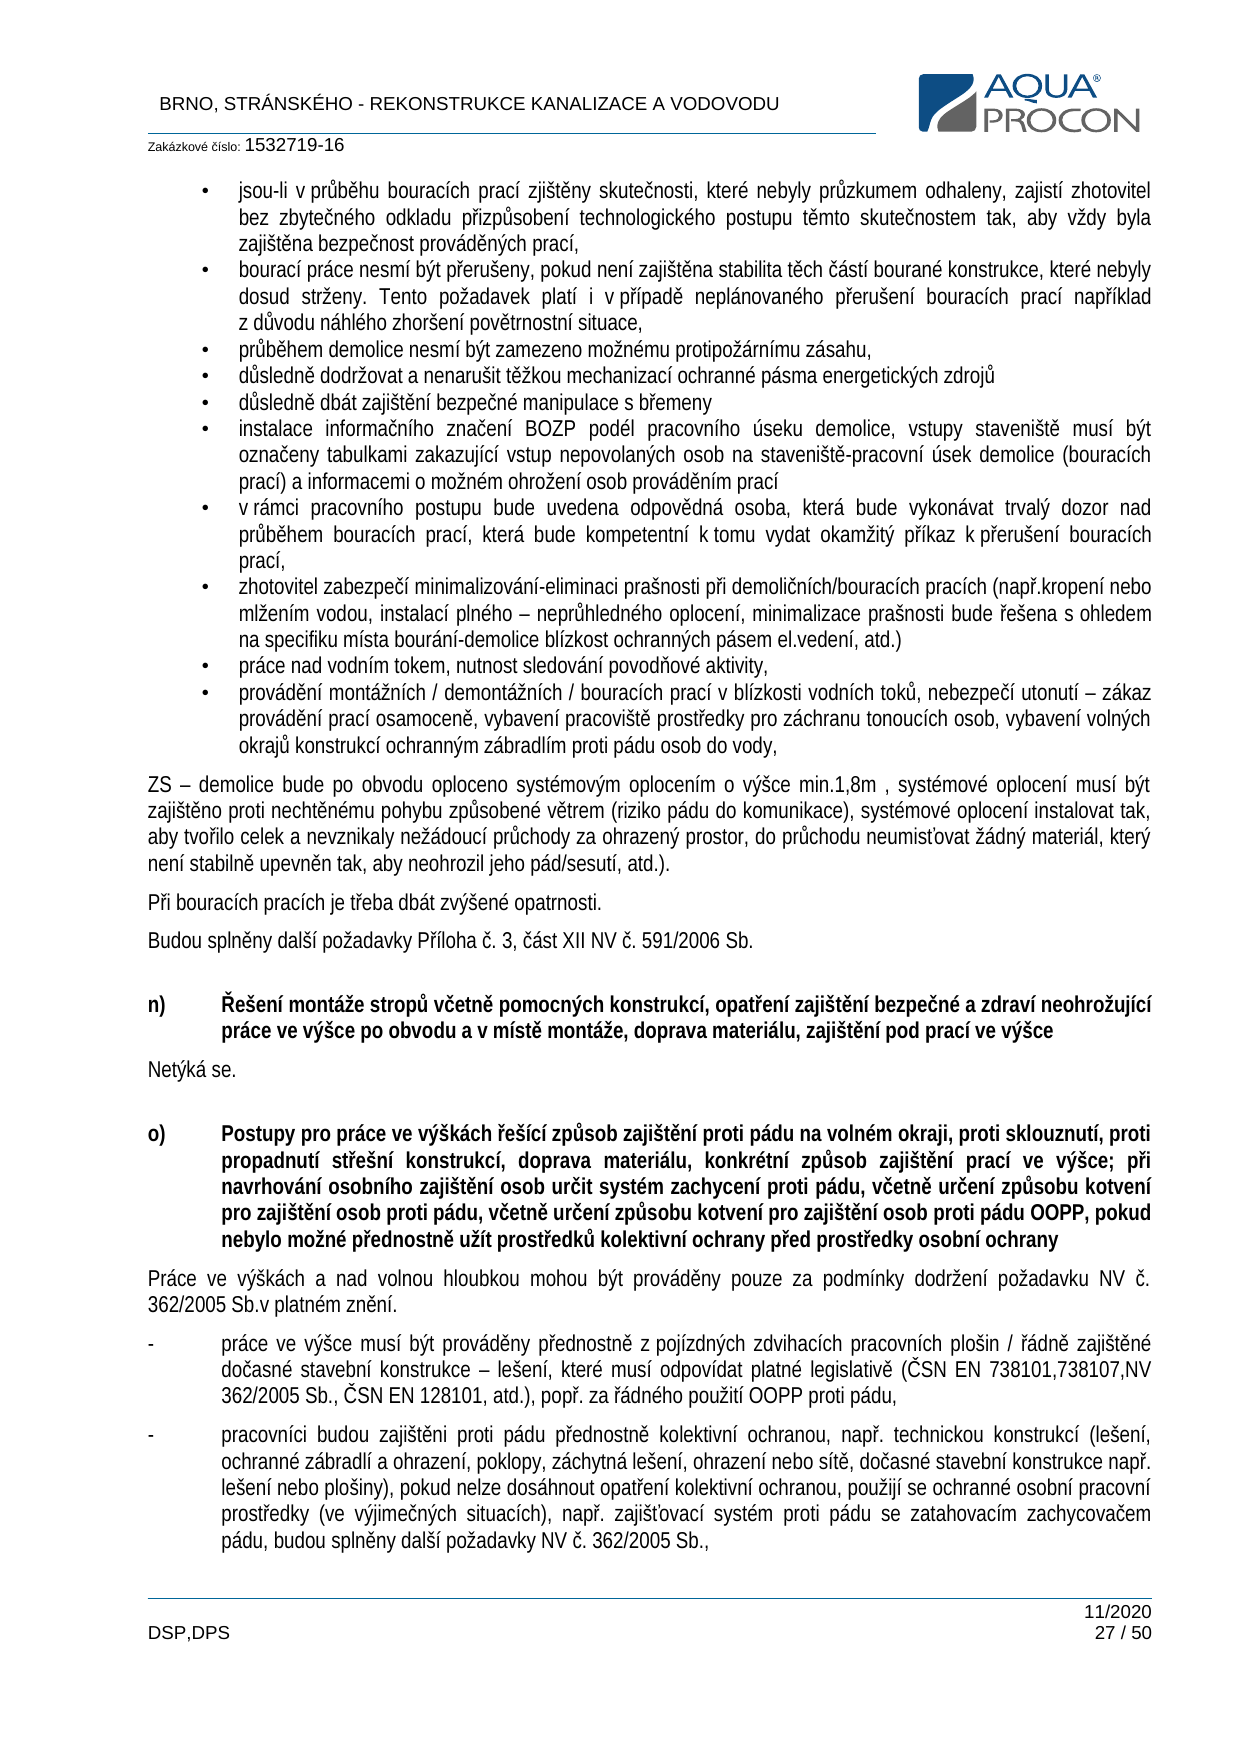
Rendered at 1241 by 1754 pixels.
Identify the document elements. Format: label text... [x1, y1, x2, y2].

list jsou-li v průběhu bouracích prací zjištěny skutečnosti, které nebyly průzkumem odhaleny, zajistí zhotovitel bez zbytečného odkladu přizpůsobení technologického postupu těmto skutečnostem tak, aby vždy byla zajištěna bezpečnost prováděných prací, [201, 177, 1152, 256]
subtitle n) Řešení montáže stropů včetně pomocných konstrukcí, opatření zajištění bezpečné a zdraví neohrožující práce ve výšce po obvodu a v místě montáže, doprava materiálu, zajištění pod prací ve výšce [148, 991, 1152, 1044]
list průběhem demolice nesmí být zamezeno možnému protipožárnímu zásahu, [201, 336, 1152, 362]
text - práce ve výšce musí být prováděny přednostně z pojízdných zdvihacích pracovních plošin / řádně zajištěné dočasné stavební konstrukce – lešení, které musí odpovídat platné legislativě (ČSN EN 738101,738107,NV 362/2005 Sb., ČSN EN 128101, atd.), popř. za řádného použití OOPP proti pádu, [148, 1330, 1152, 1409]
list instalace informačního značení BOZP podél pracovního úseku demolice, vstupy staveniště musí být označeny tabulkami zakazující vstup nepovolaných osob na staveniště-pracovní úsek demolice (bouracích prací) a informacemi o možném ohrožení osob prováděním prací [201, 415, 1152, 494]
text Práce ve výškách a nad volnou hloubkou mohou být prováděny pouze za podmínky dodržení požadavku NV č. 362/2005 Sb.v platném znění. [148, 1264, 1152, 1317]
list bourací práce nesmí být přerušeny, pokud není zajištěna stabilita těch částí bourané konstrukce, které nebyly dosud strženy. Tento požadavek platí i v případě neplánovaného přerušení bouracích prací například z důvodu náhlého zhoršení povětrnostní situace, [201, 256, 1152, 336]
text ZS – demolice bude po obvodu oploceno systémovým oplocením o výšce min.1,8m , systémové oplocení musí být zajištěno proti nechtěnému pohybu způsobené větrem (riziko pádu do komunikace), systémové oplocení instalovat tak, aby tvořilo celek a nevznikaly nežádoucí průchody za ohrazený prostor, do průchodu neumisťovat žádný materiál, který není stabilně upevněn tak, aby neohrozil jeho pád/sesutí, atd.). [148, 771, 1152, 876]
list důsledně dodržovat a nenarušit těžkou mechanizací ochranné pásma energetických zdrojů [201, 362, 1152, 388]
subtitle o) Postupy pro práce ve výškách řešící způsob zajištění proti pádu na volném okraji, proti sklouznutí, proti propadnutí střešní konstrukcí, doprava materiálu, konkrétní způsob zajištění prací ve výšce; při navrhování osobního zajištění osob určit systém zachycení proti pádu, včetně určení způsobu kotvení pro zajištění osob proti pádu, včetně určení způsobu kotvení pro zajištění osob proti pádu OOPP, pokud nebylo možné přednostně užít prostředků kolektivní ochrany před prostředky osobní ochrany [148, 1120, 1152, 1252]
list v rámci pracovního postupu bude uvedena odpovědná osoba, která bude vykonávat trvalý dozor nad průběhem bouracích prací, která bude kompetentní k tomu vydat okamžitý příkaz k přerušení bouracích prací, [201, 494, 1152, 573]
list důsledně dbát zajištění bezpečné manipulace s břemeny [201, 388, 1152, 415]
text - pracovníci budou zajištěni proti pádu přednostně kolektivní ochranou, např. technickou konstrukcí (lešení, ochranné zábradlí a ohrazení, poklopy, záchytná lešení, ohrazení nebo sítě, dočasné stavební konstrukce např. lešení nebo plošiny), pokud nelze dosáhnout opatření kolektivní ochranou, použijí se ochranné osobní pracovní prostředky (ve výjimečných situacích), např. zajišťovací systém proti pádu se zatahovacím zachycovačem pádu, budou splněny další požadavky NV č. 362/2005 Sb., [148, 1421, 1152, 1553]
text Netýká se. [148, 1056, 1152, 1083]
list provádění montážních / demontážních / bouracích prací v blízkosti vodních toků, nebezpečí utonutí – zákaz provádění prací osamoceně, vybavení pracoviště prostředky pro záchranu tonoucích osob, vybavení volných okrajů konstrukcí ochranným zábradlím proti pádu osob do vody, [201, 679, 1152, 758]
list zhotovitel zabezpečí minimalizování-eliminaci prašnosti při demoličních/bouracích pracích (např.kropení nebo mlžením vodou, instalací plného – neprůhledného oplocení, minimalizace prašnosti bude řešena s ohledem na specifiku místa bourání-demolice blízkost ochranných pásem el.vedení, atd.) [201, 573, 1152, 652]
text Budou splněny další požadavky Příloha č. 3, část XII NV č. 591/2006 Sb. [148, 927, 1152, 954]
list práce nad vodním tokem, nutnost sledování povodňové aktivity, [201, 652, 1152, 679]
text Při bouracích pracích je třeba dbát zvýšené opatrnosti. [148, 888, 1152, 915]
